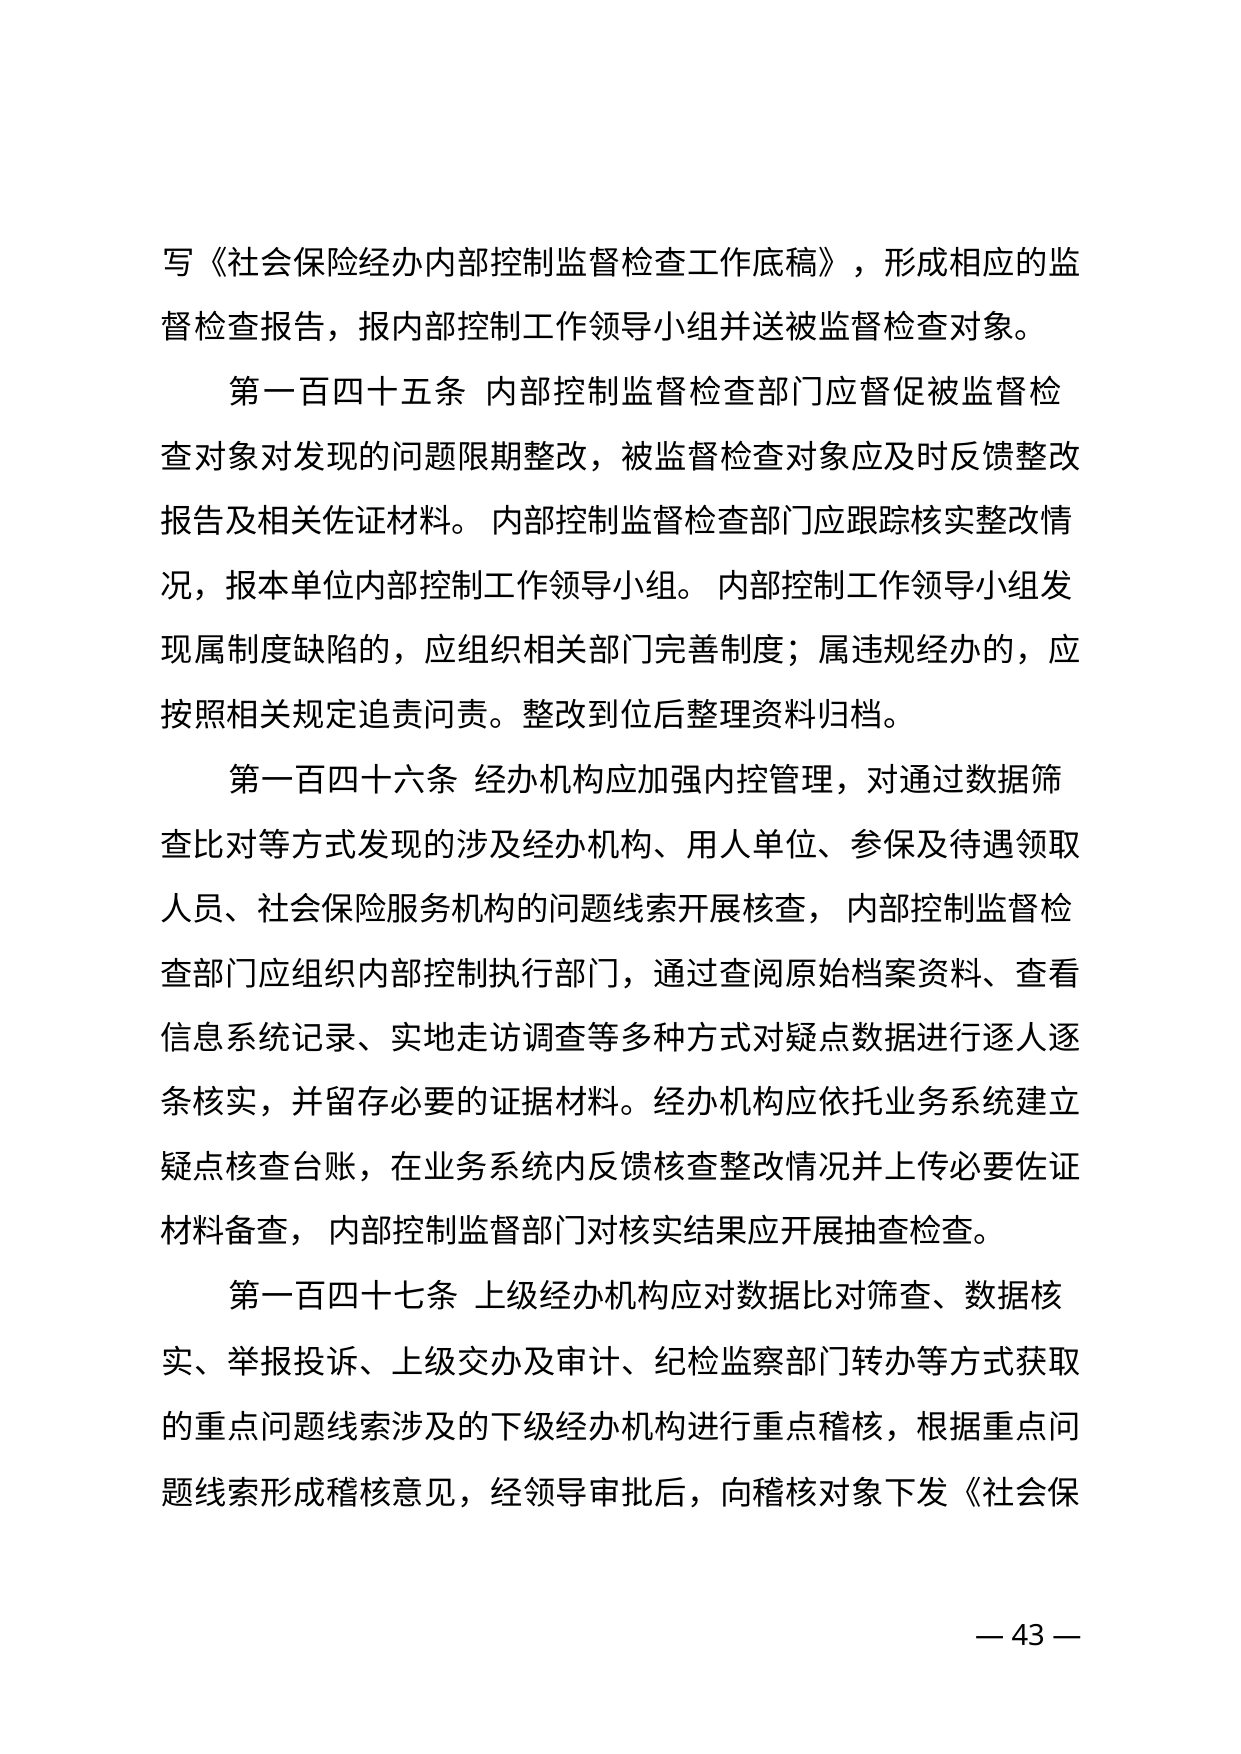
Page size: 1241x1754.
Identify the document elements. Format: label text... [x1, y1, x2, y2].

text 第一百四十六条 经办机构应加强内控管理，对通过数据筛 查比对等方式发现的涉及经办机构、用人单位、参保及待遇领取 人员、社会保险服务机构的问题线索开展核查， 内部控制监督检 查部门应组织内部控制执行部门，通过查阅原始档案资料、查看 信息系统记录、实地走访调查等多种方式对疑点数据进行逐人逐 条核实，并留存必要的证据材料。经办机构应依托业务系统建立 疑点核查台账，在业务系统内反馈核查整改情况并上传必要佐证 材料备查， 内部控制监督部门对核实结果应开展抽查检查。 [160, 754, 1081, 1252]
text 写《社会保险经办内部控制监督检查工作底稿》，形成相应的监 督检查报告，报内部控制工作领导小组并送被监督检查对象。 [161, 237, 1081, 348]
text 第一百四十五条 内部控制监督检查部门应督促被监督检 查对象对发现的问题限期整改，被监督检查对象应及时反馈整改 报告及相关佐证材料。 内部控制监督检查部门应跟踪核实整改情 况，报本单位内部控制工作领导小组。 内部控制工作领导小组发 现属制度缺陷的，应组织相关部门完善制度；属违规经办的，应 按照相关规定追责问责。整改到位后整理资料归档。 [161, 366, 1081, 736]
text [161, 1270, 1081, 1513]
